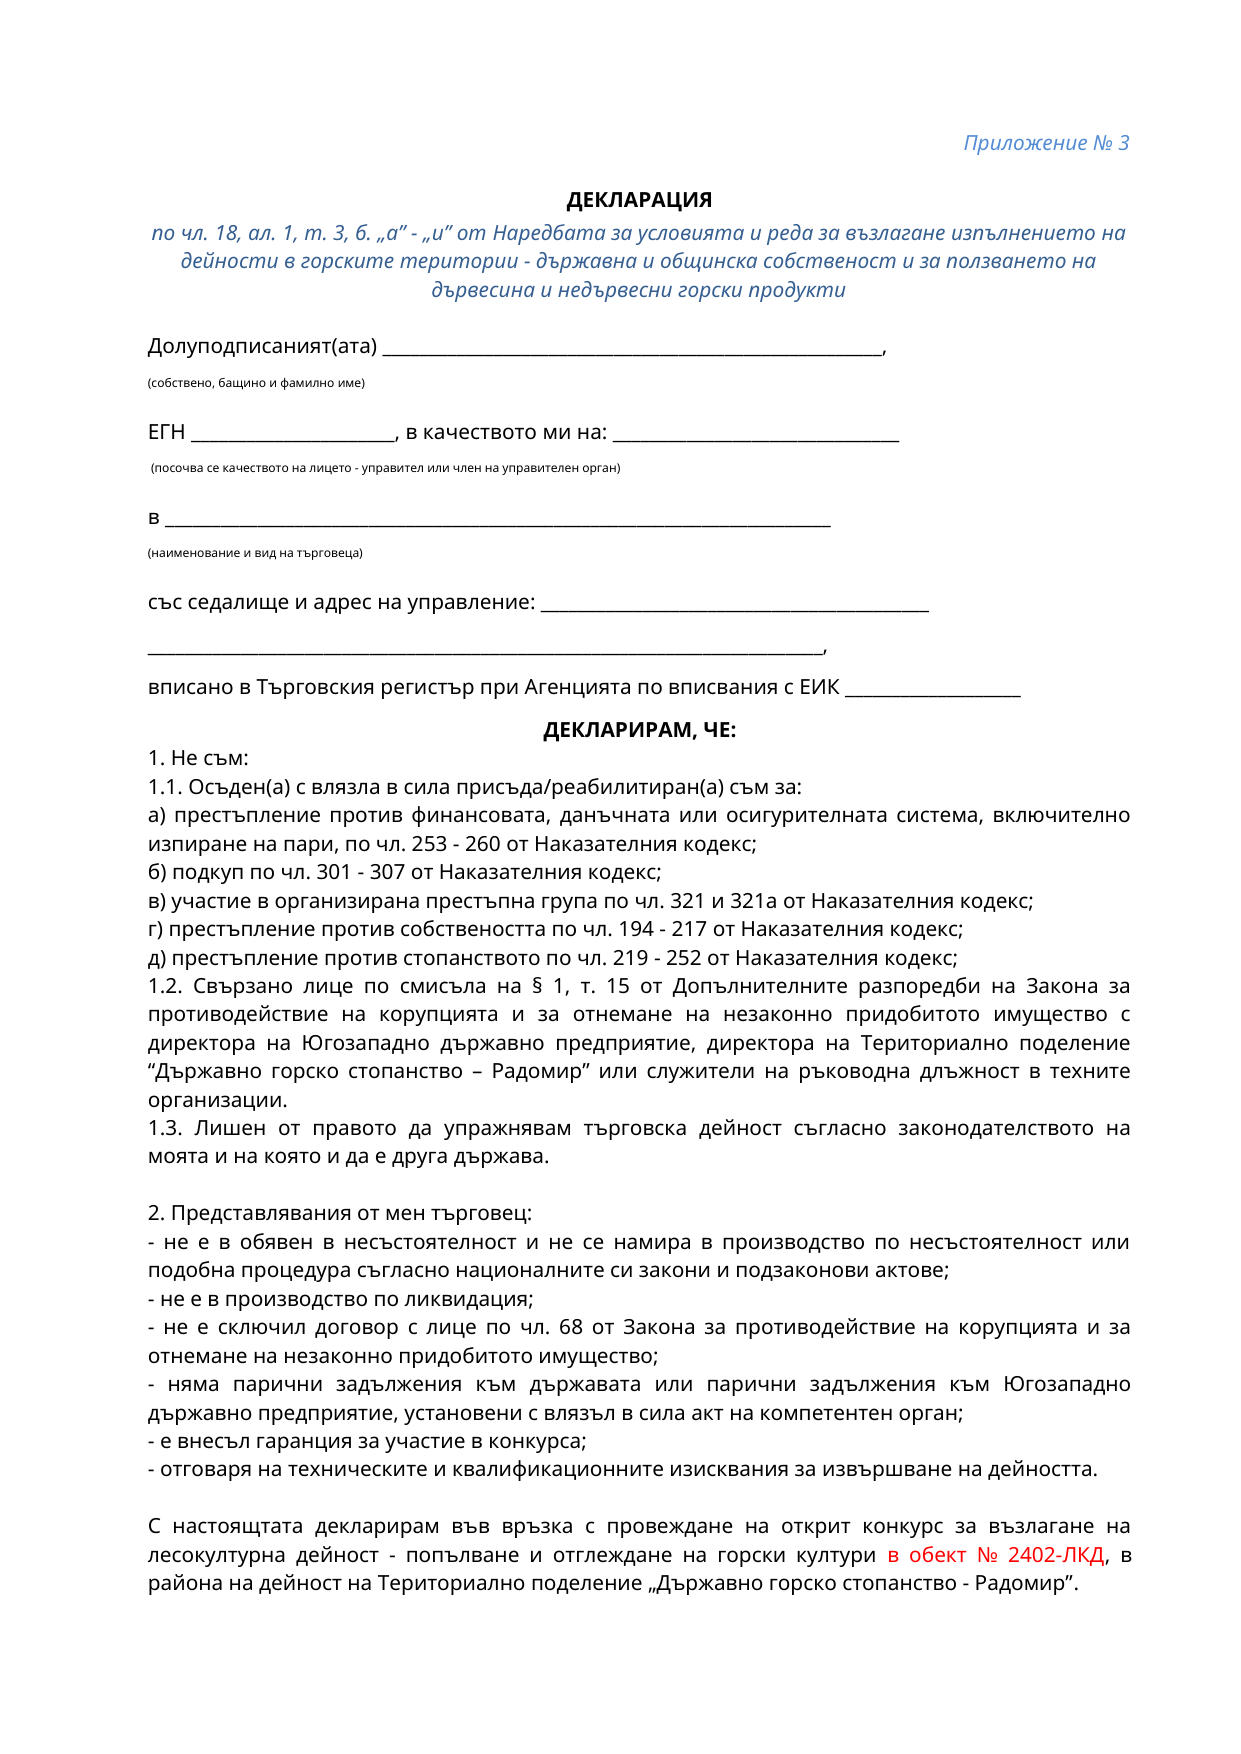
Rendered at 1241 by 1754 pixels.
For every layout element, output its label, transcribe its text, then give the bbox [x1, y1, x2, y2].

text ЕГН ______________________, в качеството ми на: _______________________________ [148, 417, 1132, 445]
text С настоящтата декларирам във връзка с провеждане на открит конкурс за възлагане на лесокултурна дейност - попълване и отглеждане на горски култури в обект № 2402-ЛКД, в района на дейност на Териториално поделение „Държавно горско стопанство - Радомир”. [148, 1511, 1132, 1597]
text - не е в обявен в несъстоятелност и не се намира в производство по несъстоятелност или подобна процедура съгласно националните си закони и подзаконови актове; [148, 1227, 1132, 1284]
text вписано в Търговския регистър при Агенцията по вписвания с ЕИК ___________________ [148, 672, 1132, 701]
text г) престъпление против собствеността по чл. 194 - 217 от Наказателния кодекс; [148, 914, 1132, 943]
text - няма парични задължения към държавата или парични задължения към Югозападно държавно предприятие, установени с влязъл в сила акт на компетентен орган; [148, 1369, 1132, 1426]
text б) подкуп по чл. 301 - 307 от Наказателния кодекс; [148, 857, 1132, 886]
subtitle по чл. 18, ал. 1, т. 3, б. „а” - „и” от Наредбата за условията и реда за възлагане изпълнението на дейности в горските територии - държавна и общинска собственост и за ползването на дървесина и недървесни горски продукти [148, 218, 1132, 303]
text - отговаря на техническите и квалификационните изисквания за извършване на дейността. [148, 1454, 1132, 1483]
text - е внесъл гаранция за участие в конкурса; [148, 1426, 1132, 1454]
text 1.2. Свързано лице по смисъла на § 1, т. 15 от Допълнителните разпоредби на Закона за противодействие на корупцията и за отнемане на незаконно придобитото имущество с директора на Югозападно държавно предприятие, директора на Териториално поделение “Държавно горско стопанство – Радомир” или служители на ръководна длъжност в техните организации. [148, 971, 1132, 1113]
text (наименование и вид на търговеца) [148, 545, 1132, 573]
subtitle ДЕКЛАРАЦИЯ [148, 185, 1132, 214]
text Долуподписаният(ата) ______________________________________________________, [148, 332, 1132, 360]
text ДЕКЛАРИРАМ, ЧЕ: [148, 715, 1132, 743]
text - не е в производство по ликвидация; [148, 1284, 1132, 1312]
text със седалище и адрес на управление: __________________________________________ [148, 587, 1132, 616]
text в ________________________________________________________________________ [148, 502, 1132, 531]
text (собствено, бащино и фамилно име) [148, 374, 1132, 403]
text - не е сключил договор с лице по чл. 68 от Закона за противодействие на корупцията и за отнемане на незаконно придобитото имущество; [148, 1312, 1132, 1369]
text в) участие в организирана престъпна група по чл. 321 и 321а от Наказателния кодекс; [148, 886, 1132, 914]
text 2. Представлявания от мен търговец: [148, 1198, 1132, 1227]
text 1.3. Лишен от правото да упражнявам търговска дейност съгласно законодателството на моята и на която и да е друга държава. [148, 1113, 1132, 1170]
text д) престъпление против стопанството по чл. 219 - 252 от Наказателния кодекс; [148, 943, 1132, 971]
text _________________________________________________________________________, [148, 630, 1132, 658]
text а) престъпление против финансовата, данъчната или осигурителната система, включително изпиране на пари, по чл. 253 - 260 от Наказателния кодекс; [148, 800, 1132, 857]
text (посочва се качеството на лицето - управител или член на управителен орган) [148, 459, 1132, 488]
subtitle Приложение № 3 [148, 128, 1132, 157]
text 1. Не съм: [148, 743, 1132, 772]
text 1.1. Осъден(а) с влязла в сила присъда/реабилитиран(а) съм за: [148, 772, 1132, 800]
